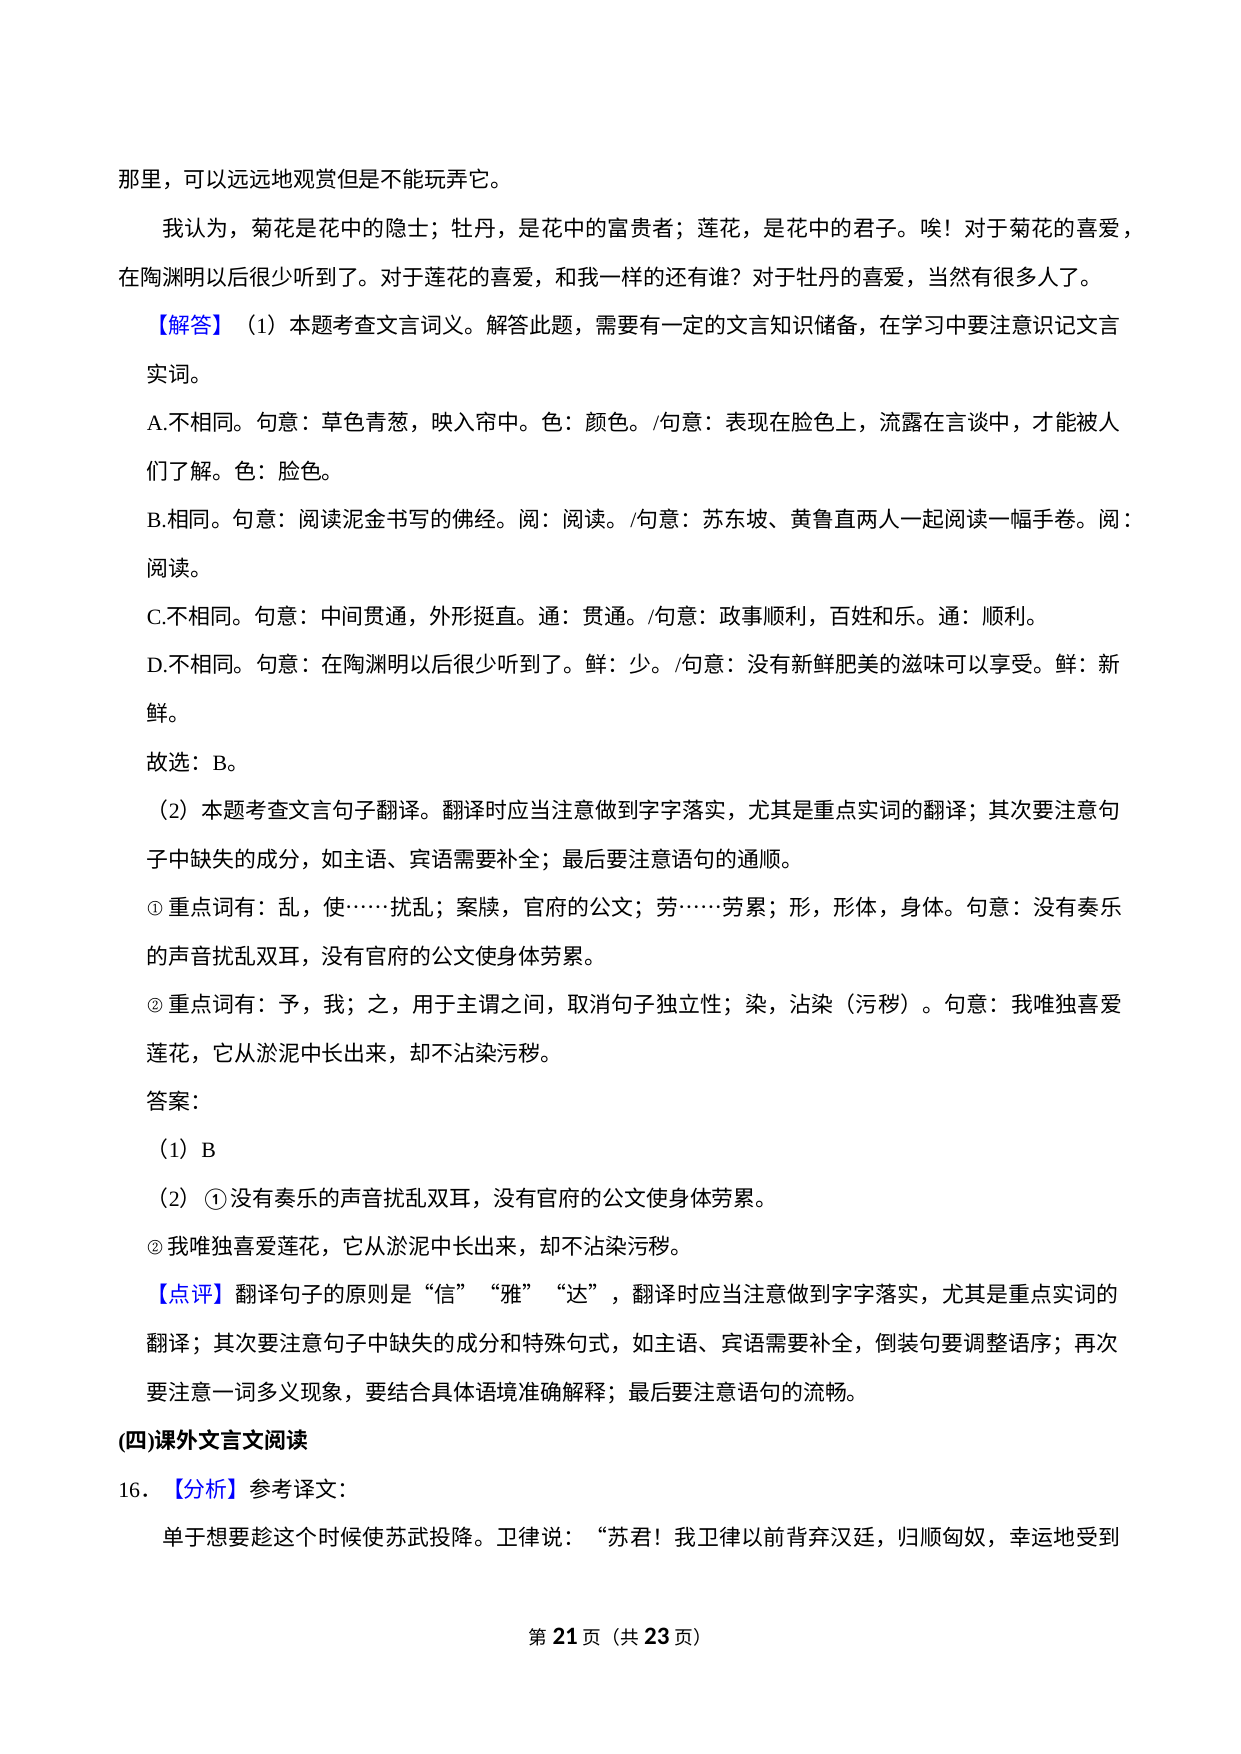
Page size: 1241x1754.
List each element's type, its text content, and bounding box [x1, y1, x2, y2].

text 【点评】翻译句子的原则是“信”“雅”“达”，翻译时应当注意做到字字落实，尤其是重点实词的翻译；其次要注意句子中缺失的成分和特殊句式，如主语、宾语需要补全，倒装句要调整语序；再次要注意一词多义现象，要结合具体语境准确解释；最后要注意语句的流畅。 [147, 1277, 1122, 1407]
text 我认为，菊花是花中的隐士；牡丹，是花中的富贵者；莲花，是花中的君子。唉！对于菊花的喜爱，在陶渊明以后很少听到了。对于莲花的喜爱，和我一样的还有谁？对于牡丹的喜爱，当然有很多人了。 [118, 210, 1122, 292]
text ①重点词有：乱，使……扰乱；案牍，官府的公文；劳……劳累；形，形体，身体。句意：没有奏乐的声音扰乱双耳，没有官府的公文使身体劳累。 [147, 889, 1122, 971]
text （1）B [147, 1132, 1122, 1164]
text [118, 162, 1122, 194]
text ②重点词有：予，我；之，用于主谓之间，取消句子独立性；染，沾染（污秽）。句意：我唯独喜爱莲花，它从淤泥中长出来，却不沾染污秽。 [147, 987, 1122, 1068]
text ②我唯独喜爱莲花，它从淤泥中长出来，却不沾染污秽。 [147, 1229, 1122, 1261]
text (四)课外文言文阅读 [118, 1423, 1122, 1455]
text 【解答】（1）本题考查文言词义。解答此题，需要有一定的文言知识储备，在学习中要注意识记文言实词。 [147, 307, 1122, 389]
text C.不相同。句意：中间贯通，外形挺直。通：贯通。/句意：政事顺利，百姓和乐。通：顺利。 [147, 599, 1122, 631]
text 16．【分析】参考译文： [118, 1471, 1122, 1504]
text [118, 1519, 1122, 1552]
text （2）本题考查文言句子翻译。翻译时应当注意做到字字落实，尤其是重点实词的翻译；其次要注意句子中缺失的成分，如主语、宾语需要补全；最后要注意语句的通顺。 [147, 792, 1122, 874]
text B.相同。句意：阅读泥金书写的佛经。阅：阅读。/句意：苏东坡、黄鲁直两人一起阅读一幅手卷。阅：阅读。 [147, 502, 1122, 583]
text 答案： [147, 1084, 1122, 1116]
text A.不相同。句意：草色青葱，映入帘中。色：颜色。/句意：表现在脸色上，流露在言谈中，才能被人们了解。色：脸色。 [147, 404, 1122, 486]
text D.不相同。句意：在陶渊明以后很少听到了。鲜：少。/句意：没有新鲜肥美的滋味可以享受。鲜：新鲜。 [147, 647, 1122, 728]
text 故选：B。 [147, 744, 1122, 777]
text （2）①没有奏乐的声音扰乱双耳，没有官府的公文使身体劳累。 [147, 1180, 1122, 1213]
